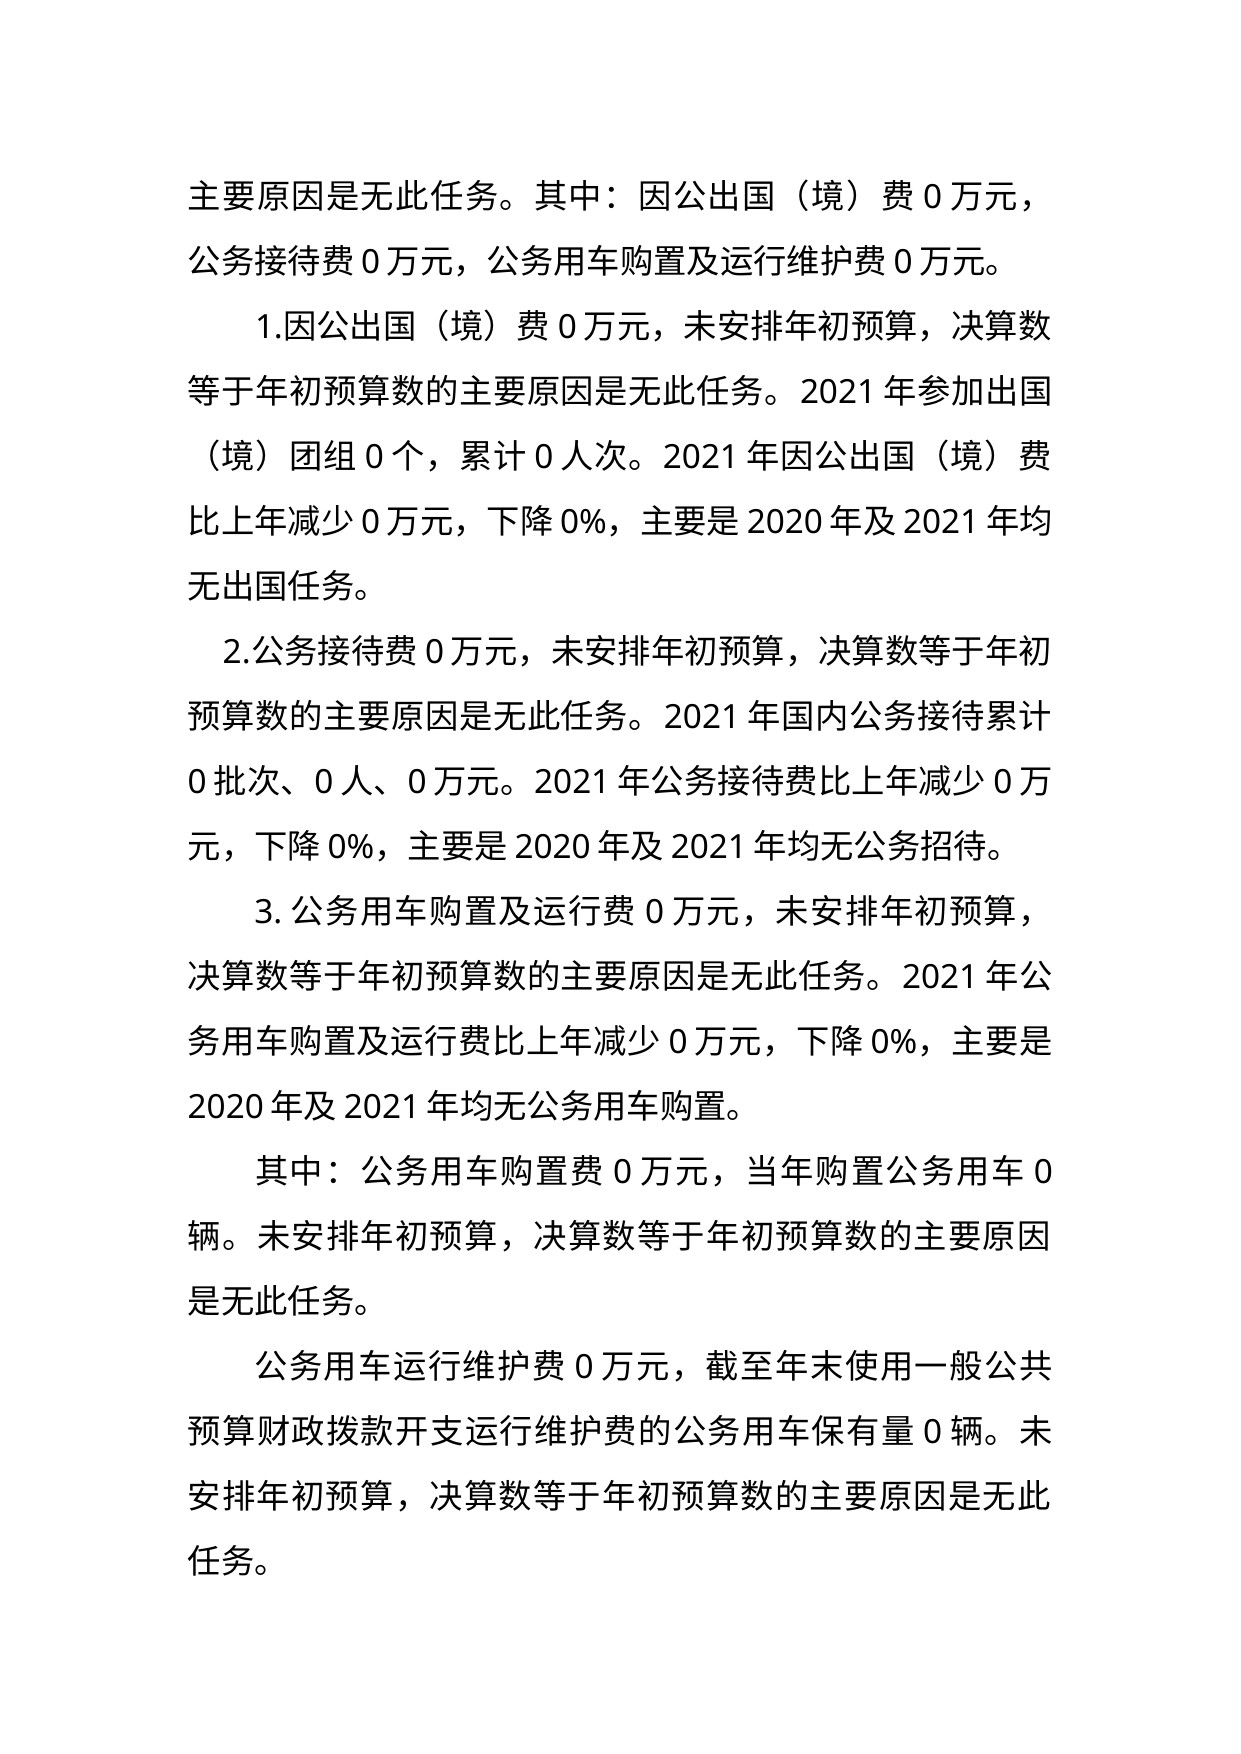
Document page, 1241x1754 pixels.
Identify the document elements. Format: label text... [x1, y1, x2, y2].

text 3. 公务用车购置及运行费0万元，未安排年初预算，决算数等于年初预算数的主要原因是无此任务。2021年公务用车购置及运行费比上年减少0万元，下降0%，主要是2020年及2021年均无公务用车购置。 [187, 877, 1053, 1137]
text 其中：公务用车购置费0万元，当年购置公务用车0辆。未安排年初预算，决算数等于年初预算数的主要原因是无此任务。 [187, 1137, 1053, 1332]
text 公务用车运行维护费0万元，截至年末使用一般公共预算财政拨款开支运行维护费的公务用车保有量0辆。未安排年初预算，决算数等于年初预算数的主要原因是无此任务。 [187, 1332, 1053, 1592]
text 2.公务接待费0万元，未安排年初预算，决算数等于年初预算数的主要原因是无此任务。2021年国内公务接待累计0批次、0人、0万元。2021年公务接待费比上年减少0万元，下降0%，主要是2020年及2021年均无公务招待。 [187, 617, 1053, 877]
text 1.因公出国（境）费0万元，未安排年初预算，决算数等于年初预算数的主要原因是无此任务。2021年参加出国（境）团组0个，累计0人次。2021年因公出国（境）费比上年减少0万元，下降0%，主要是2020年及2021年均无出国任务。 [187, 292, 1053, 617]
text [187, 162, 1053, 292]
